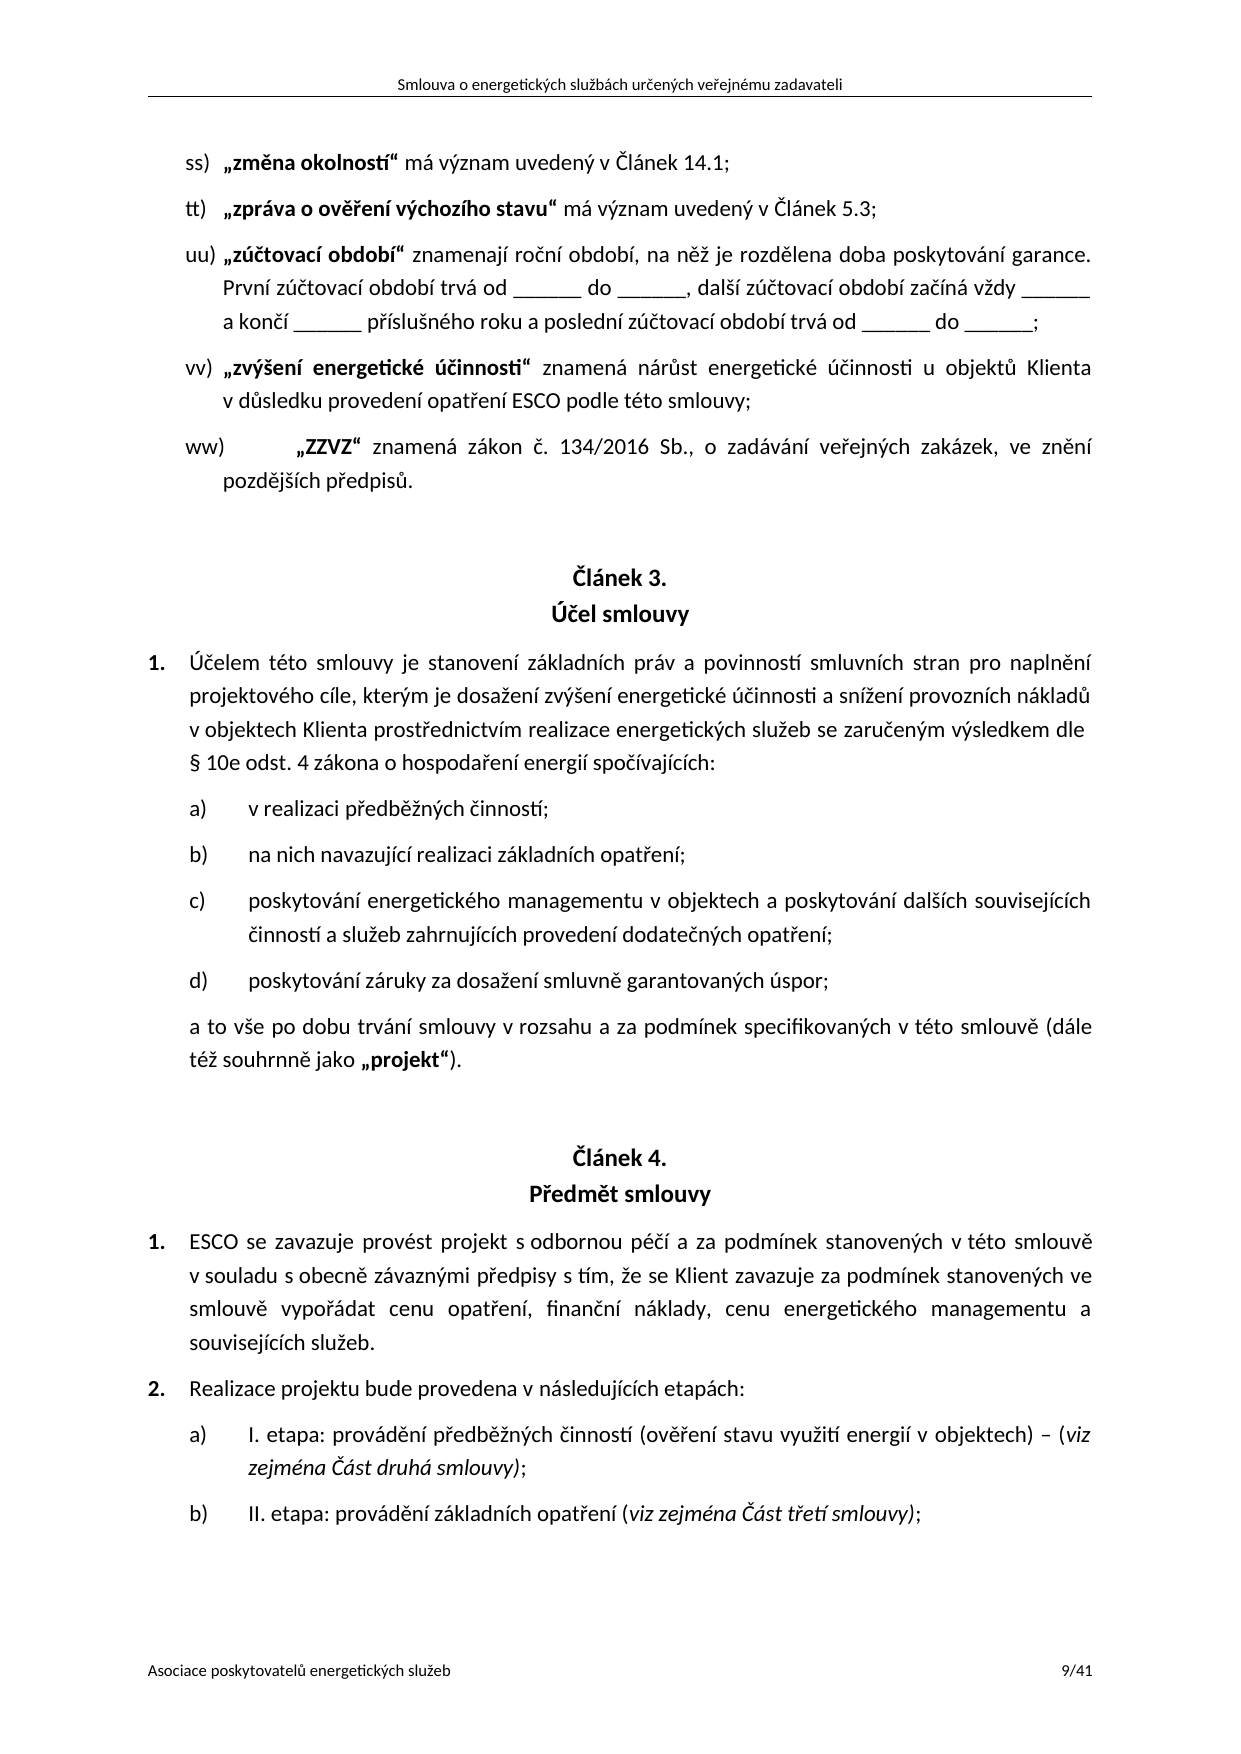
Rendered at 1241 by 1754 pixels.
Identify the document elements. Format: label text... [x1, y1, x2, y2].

subtitle na nich navazující realizaci základních opatření; [189, 840, 1092, 868]
subtitle „změna okolností“ má význam uvedený v Článek 14.1; [185, 148, 1092, 176]
subtitle a to vše po dobu trvání smlouvy v rozsahu a za podmínek specifikovaných v této smlouvě (dále též souhrnně jako „projekt“). [189, 1012, 1092, 1074]
subtitle poskytování energetického managementu v objektech a poskytování dalších souvisejících činností a služeb zahrnujících provedení dodatečných opatření; [189, 886, 1092, 948]
subtitle Účelem této smlouvy je stanovení základních práv a povinností smluvních stran pro naplnění projektového cíle, kterým je dosažení zvýšení energetické účinnosti a snížení provozních nákladů v objektech Klienta prostřednictvím realizace energetických služeb se zaručeným výsledkem dle § 10e odst. 4 zákona o hospodaření energií spočívajících: [148, 648, 1092, 776]
subtitle Předmět smlouvy [148, 1142, 1092, 1209]
subtitle „ZZVZ“ znamená zákon č. 134/2016 Sb., o zadávání veřejných zakázek, ve znění pozdějších předpisů. [185, 432, 1092, 494]
subtitle v realizaci předběžných činností; [189, 794, 1092, 822]
subtitle I. etapa: provádění předběžných činností (ověření stavu využití energií v objektech) – (viz zejména Část druhá smlouvy); [189, 1420, 1092, 1482]
subtitle II. etapa: provádění základních opatření (viz zejména Část třetí smlouvy); [189, 1499, 1092, 1528]
subtitle „zúčtovací období“ znamenají roční období, na něž je rozdělena doba poskytování garance. První zúčtovací období trvá od ______ do ______, další zúčtovací období začíná vždy ______ a končí ______ příslušného roku a poslední zúčtovací období trvá od ______ do ______; [185, 240, 1092, 335]
subtitle „zvýšení energetické účinnosti“ znamená nárůst energetické účinnosti u objektů Klienta v důsledku provedení opatření ESCO podle této smlouvy; [185, 353, 1092, 414]
subtitle Účel smlouvy [148, 562, 1092, 629]
subtitle poskytování záruky za dosažení smluvně garantovaných úspor; [189, 966, 1092, 994]
subtitle ESCO se zavazuje provést projekt s odbornou péčí a za podmínek stanovených v této smlouvě v souladu s obecně závaznými předpisy s tím, že se Klient zavazuje za podmínek stanovených ve smlouvě vypořádat cenu opatření, finanční náklady, cenu energetického managementu a souvisejících služeb. [148, 1227, 1092, 1356]
subtitle „zpráva o ověření výchozího stavu“ má význam uvedený v Článek 5.3; [185, 194, 1092, 222]
subtitle Realizace projektu bude provedena v následujících etapách: [148, 1374, 1092, 1402]
